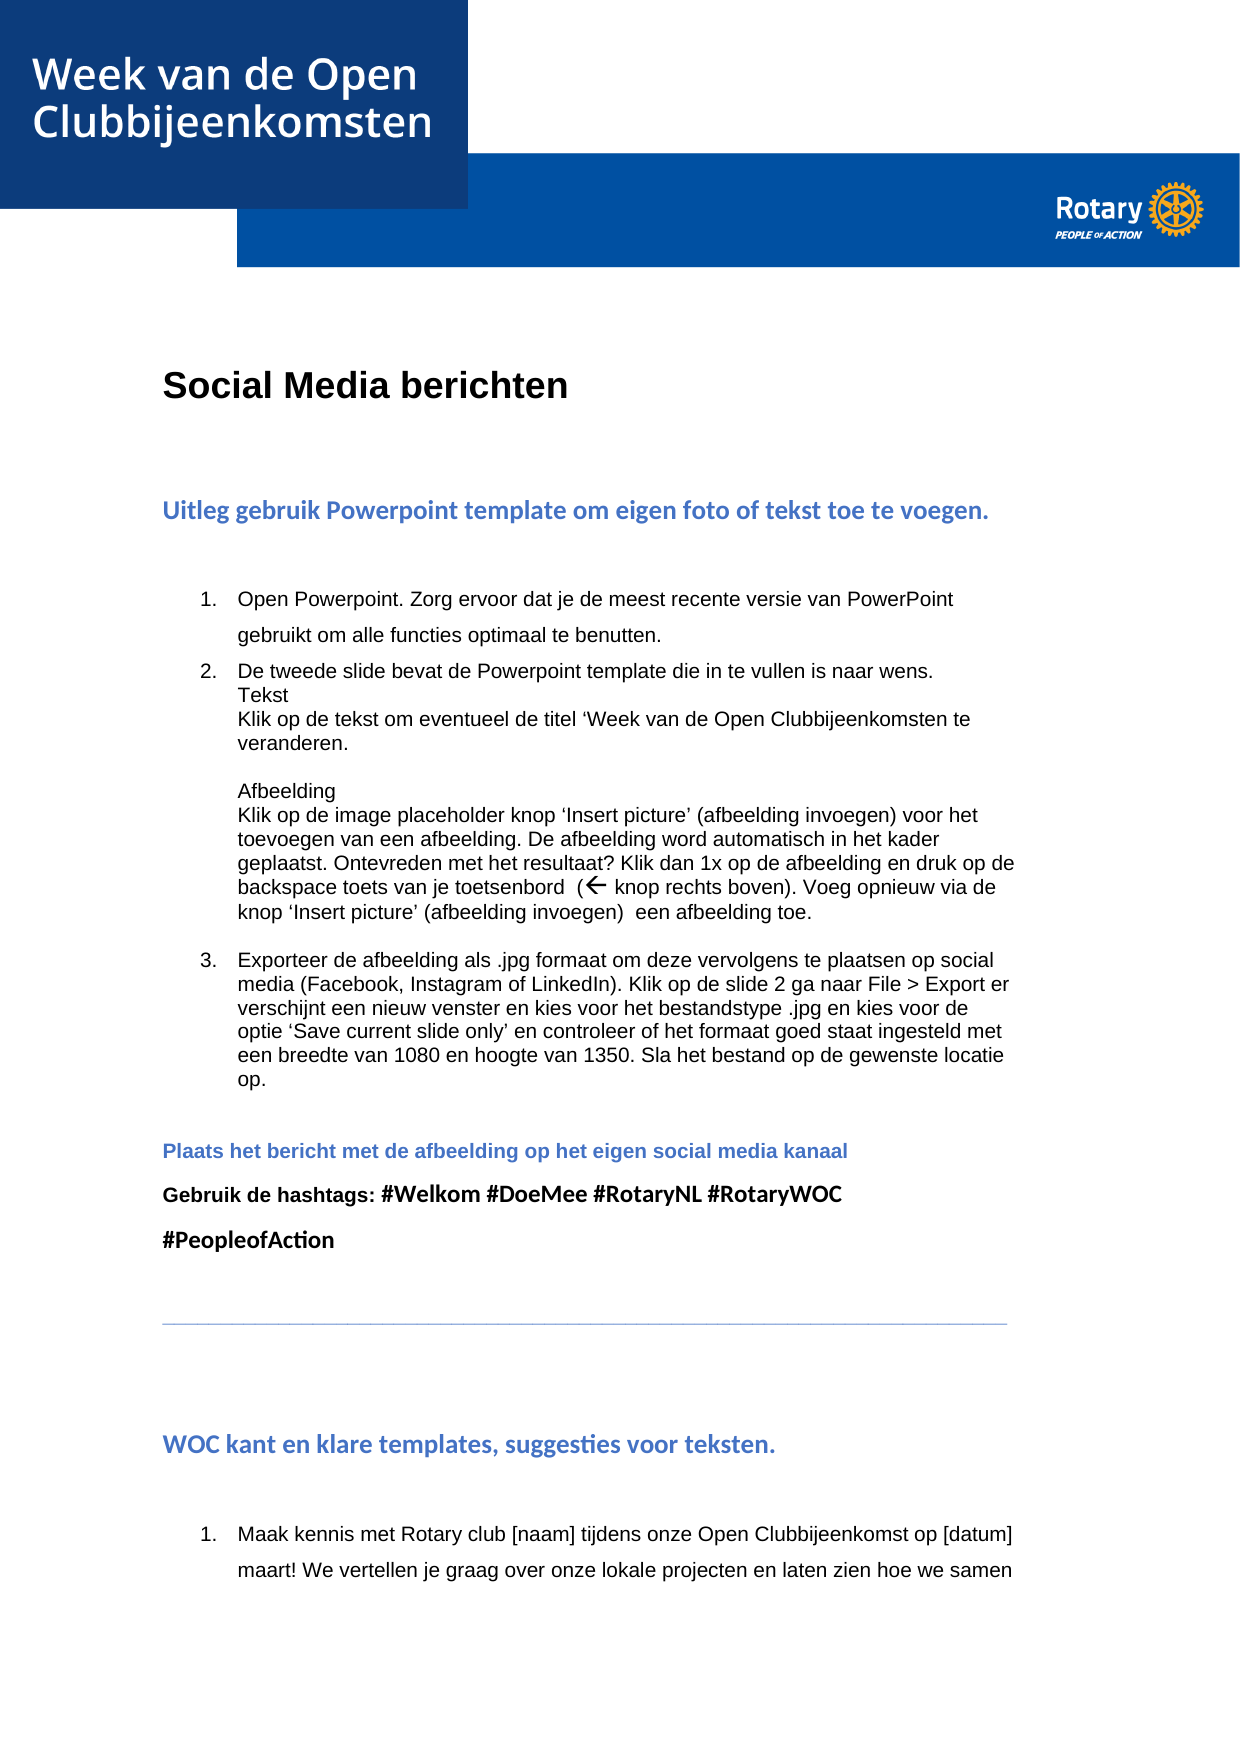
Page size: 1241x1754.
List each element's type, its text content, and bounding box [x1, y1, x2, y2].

text Social Media berichten [162, 237, 1019, 407]
list Open Powerpoint. Zorg ervoor dat je de meest recente versie van PowerPoint gebruikt om alle functies optimaal te benutten. [200, 587, 1019, 647]
text WOC kant en klare templates, suggesties voor teksten. [162, 1387, 1019, 1506]
picture [0, 0, 1241, 278]
text Uitleg gebruik Powerpoint template om eigen foto of tekst toe te voegen. [162, 493, 1019, 572]
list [200, 1522, 1019, 1582]
list Exporteer de afbeelding als .jpg formaat om deze vervolgens te plaatsen op social media (Facebook, Instagram of LinkedIn). Klik op de slide 2 ga naar File > Export er verschijnt een nieuw venster en kies voor het bestandstype .jpg en kies voor de optie ‘Save current slide only’ en controleer of het formaat goed staat ingesteld met een breedte van 1080 en hoogte van 1350. Sla het bestand op de gewenste locatie op. [200, 947, 1019, 1091]
list De tweede slide bevat de Powerpoint template die in te vullen is naar wens. Tekst Klik op de tekst om eventueel de titel ‘Week van de Open Clubbijeenkomsten te veranderen. Afbeelding Klik op de image placeholder knop ‘Insert picture’ (afbeelding invoegen) voor het toevoegen van een afbeelding. De afbeelding word automatisch in het kader geplaatst. Ontevreden met het resultaat? Klik dan 1x op de afbeelding en druk op de backspace toets van je toetsenbord ( knop rechts boven). Voeg opnieuw via de knop ‘Insert picture’ (afbeelding invoegen) een afbeelding toe. [200, 659, 1019, 923]
text Plaats het bericht met de afbeelding op het eigen social media kanaal Gebruik de hashtags: #Welkom #DoeMee #RotaryNL #RotaryWOC #PeopleofAction _________________________________________________________________________ [162, 1139, 1019, 1372]
